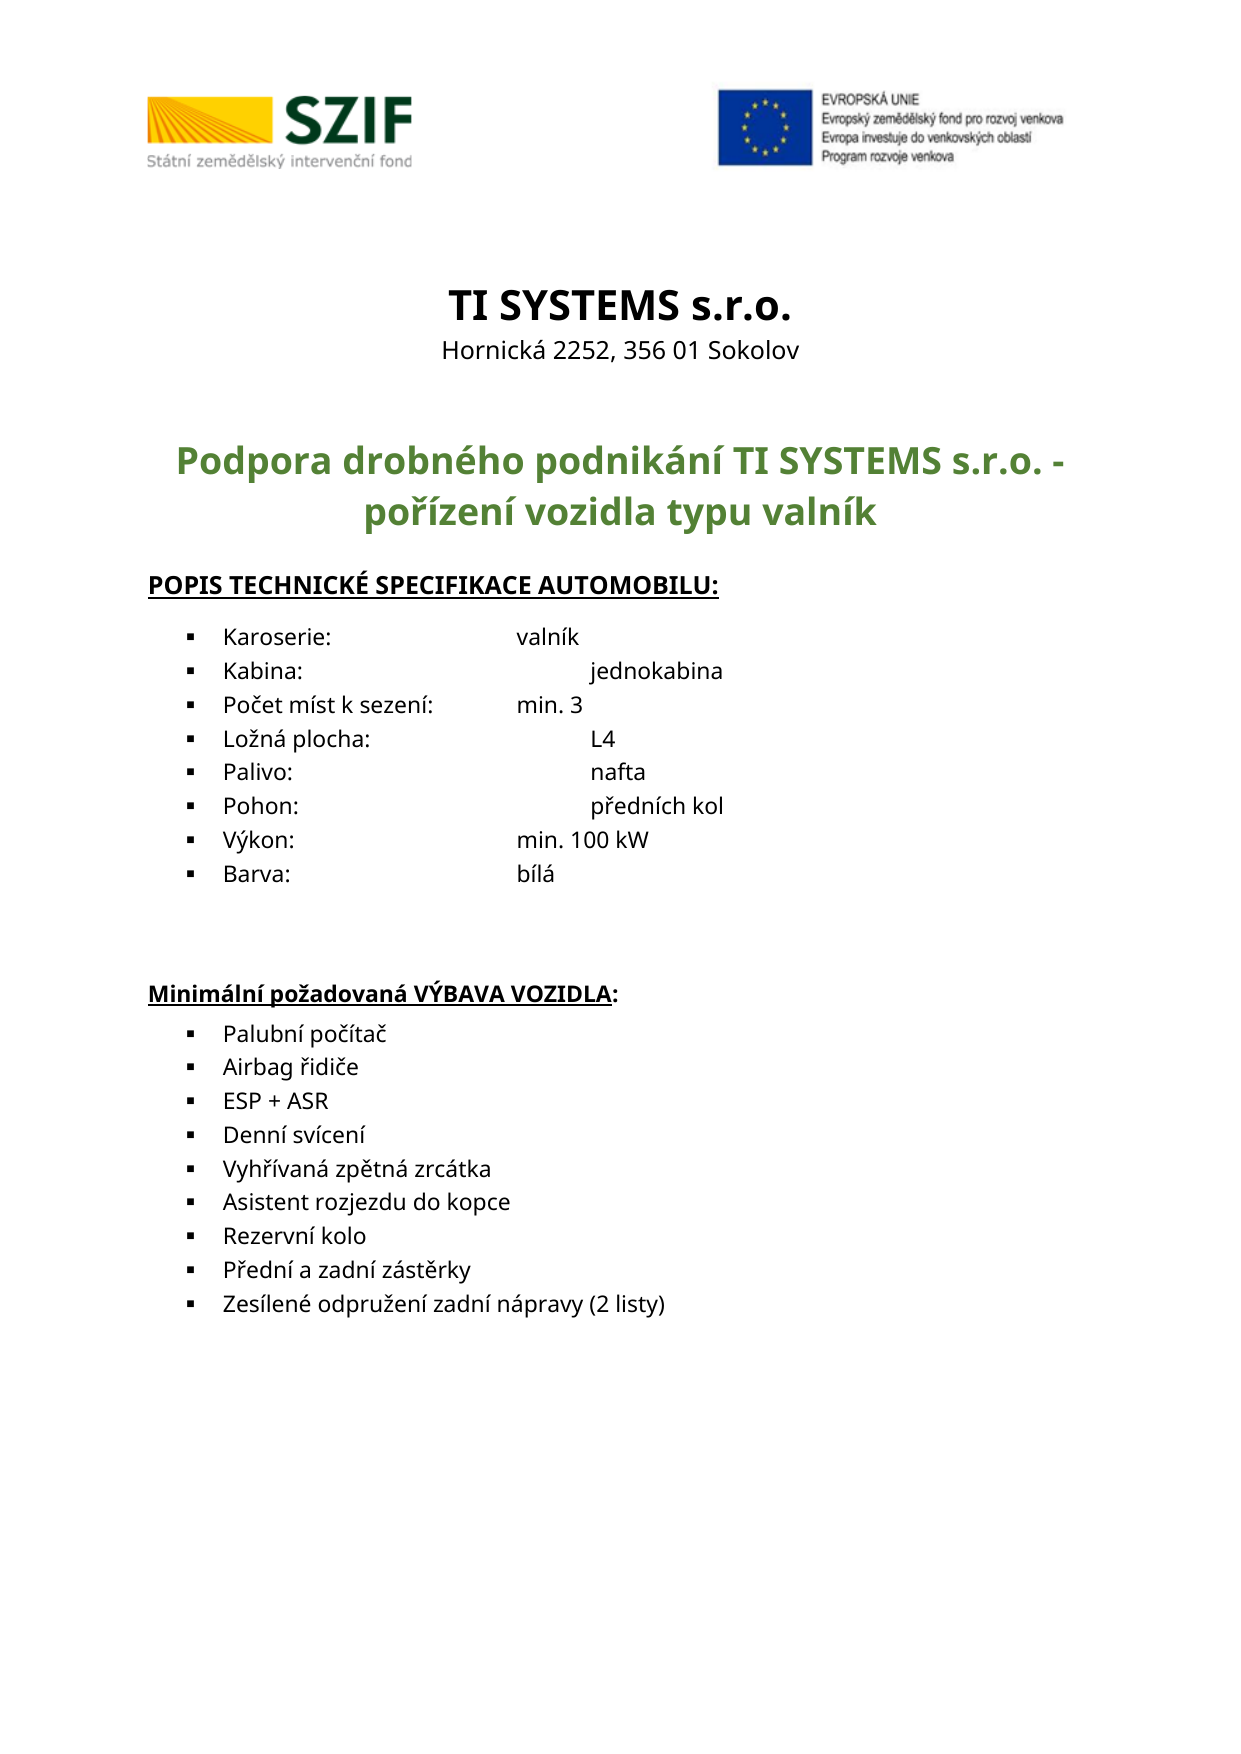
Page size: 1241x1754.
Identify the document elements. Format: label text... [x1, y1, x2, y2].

picture [698, 65, 1089, 187]
list ESP + ASR [185, 1085, 1093, 1116]
list Barva: bílá [185, 858, 1093, 889]
list Kabina: jednokabina [185, 655, 1093, 686]
text Minimální požadovaná VÝBAVA VOZIDLA: [148, 978, 1093, 1009]
list Přední a zadní zástěrky [185, 1254, 1093, 1285]
list Ložná plocha: L4 [185, 723, 1093, 754]
list Asistent rozjezdu do kopce [185, 1186, 1093, 1218]
picture [147, 73, 412, 192]
text TI SYSTEMS s.r.o. [148, 276, 1093, 333]
text Hornická 2252, 356 01 Sokolov [148, 333, 1093, 367]
list Palubní počítač [185, 1018, 1093, 1049]
list Pohon: předních kol [185, 790, 1093, 821]
list Airbag řidiče [185, 1051, 1093, 1083]
list Denní svícení [185, 1119, 1093, 1150]
list Rezervní kolo [185, 1220, 1093, 1251]
list Zesílené odpružení zadní nápravy (2 listy) [185, 1288, 1093, 1319]
list Karoserie: valník [185, 621, 1093, 653]
text POPIS TECHNICKÉ SPECIFIKACE AUTOMOBILU: [148, 568, 1093, 602]
list Vyhřívaná zpětná zrcátka [185, 1153, 1093, 1184]
list Počet míst k sezení: min. 3 [185, 689, 1093, 720]
list Výkon: min. 100 kW [185, 824, 1093, 855]
text Podpora drobného podnikání TI SYSTEMS s.r.o. - pořízení vozidla typu valník [148, 434, 1093, 537]
list Palivo: nafta [185, 756, 1093, 788]
